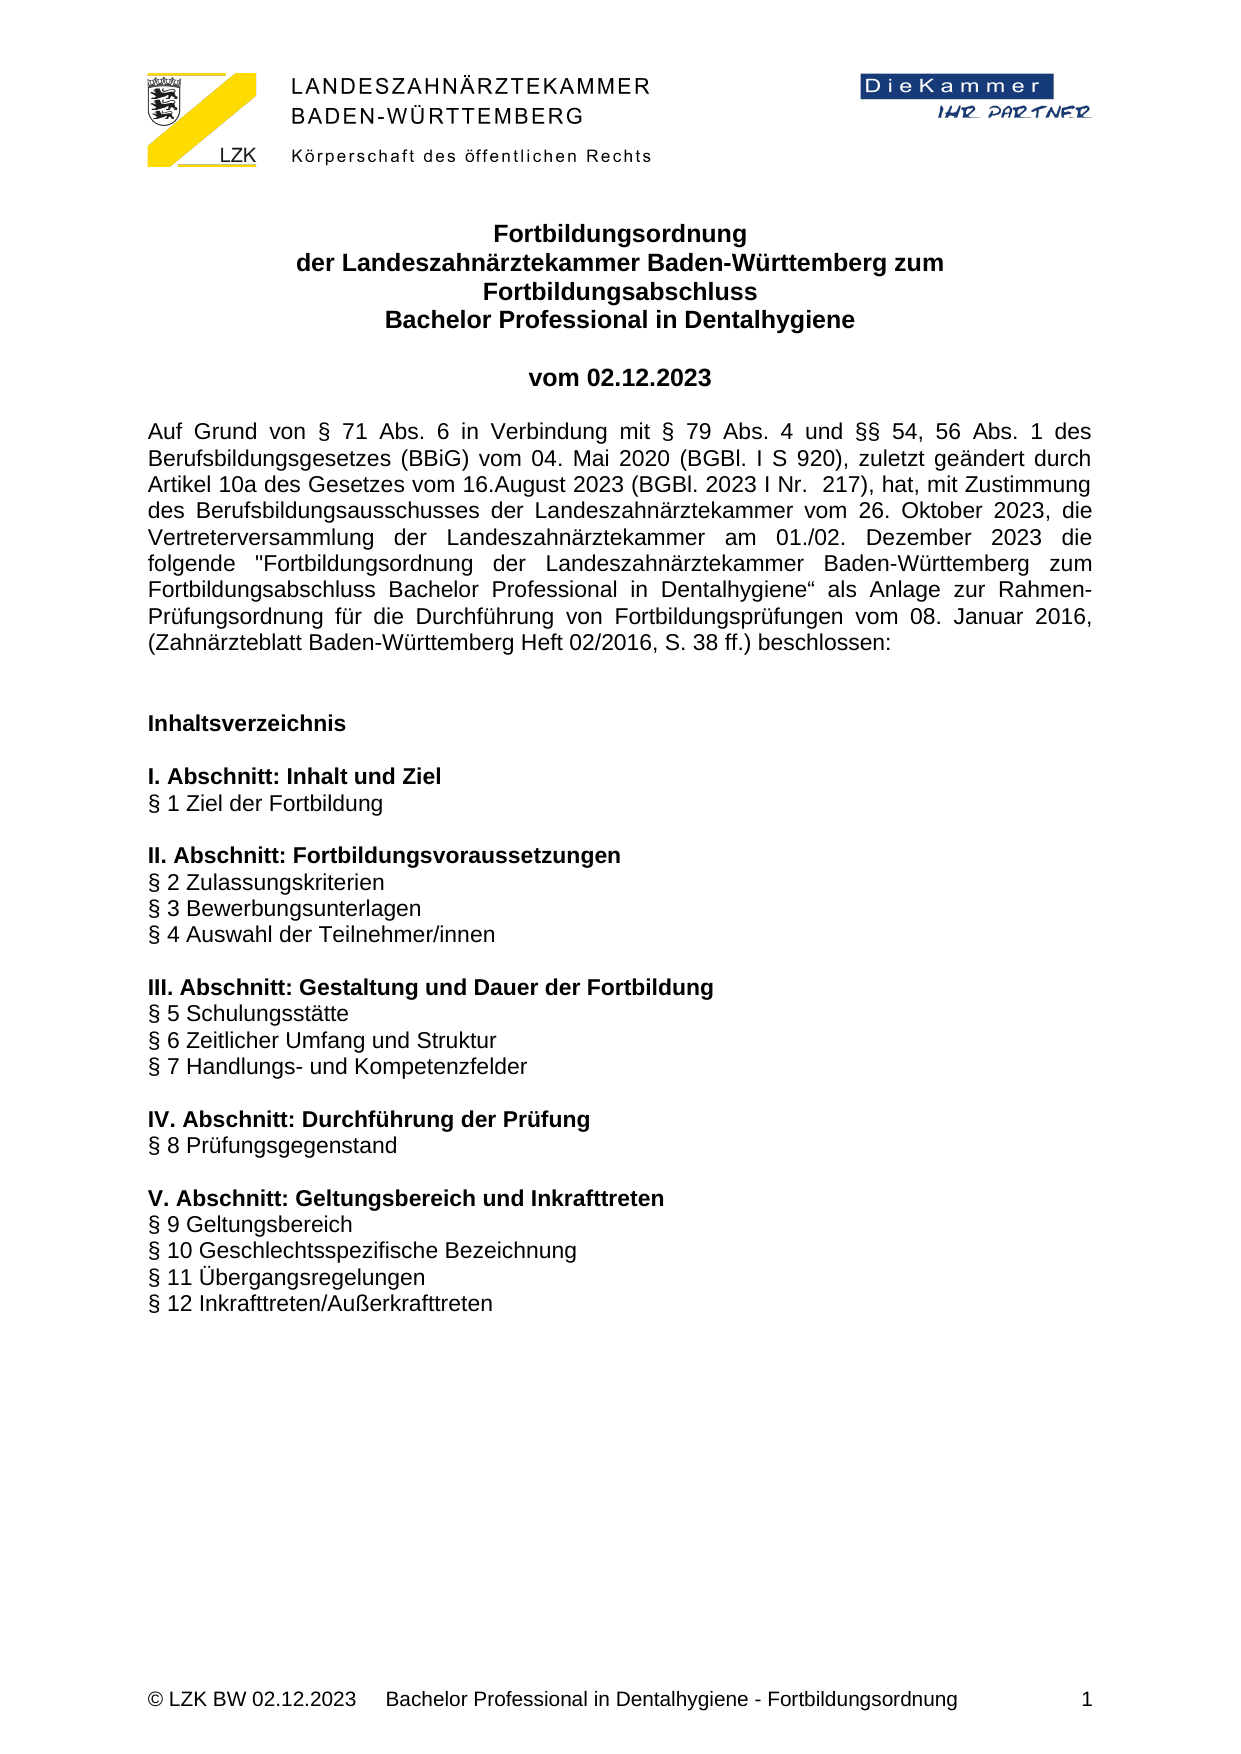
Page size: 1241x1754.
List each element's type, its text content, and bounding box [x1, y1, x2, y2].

text II. Abschnitt: Fortbildungsvoraussetzungen [148, 842, 1093, 868]
text Fortbildungsordnung [148, 219, 1093, 248]
text § 5 Schulungsstätte [148, 1000, 1093, 1027]
text § 10 Geschlechtsspezifische Bezeichnung [148, 1237, 1093, 1264]
text § 4 Auswahl der Teilnehmer/innen [148, 921, 1093, 948]
text V. Abschnitt: Geltungsbereich und Inkrafttreten [148, 1185, 1093, 1211]
text § 11 Übergangsregelungen [148, 1264, 1093, 1290]
text Bachelor Professional in Dentalhygiene [148, 306, 1093, 334]
text III. Abschnitt: Gestaltung und Dauer der Fortbildung [148, 974, 1093, 1000]
text § 7 Handlungs- und Kompetenzfelder [148, 1053, 1093, 1079]
picture [147, 73, 652, 167]
text § 1 Ziel der Fortbildung [148, 789, 1093, 816]
text Auf Grund von § 71 Abs. 6 in Verbindung mit § 79 Abs. 4 und §§ 54, 56 Abs. 1 des Berufsbildungsgesetzes (BBiG) vom 04. Mai 2020 (BGBl. I S 920), zuletzt geändert durch Artikel 10a des Gesetzes vom 16.August 2023 (BGBl. 2023 I Nr. 217), hat, mit Zustimmung des Berufsbildungsausschusses der Landeszahnärztekammer vom 26. Oktober 2023, die Vertreterversammlung der Landeszahnärztekammer am 01./02. Dezember 2023 die folgende "Fortbildungsordnung der Landeszahnärztekammer Baden-Württemberg zum Fortbildungsabschluss Bachelor Professional in Dentalhygiene“ als Anlage zur Rahmen-Prüfungsordnung für die Durchführung von Fortbildungsprüfungen vom 08. Januar 2016, (Zahnärzteblatt Baden-Württemberg Heft 02/2016, S. 38 ff.) beschlossen: [148, 418, 1093, 655]
text vom 02.12.2023 [148, 363, 1093, 392]
text Fortbildungsabschluss [148, 277, 1093, 306]
text I. Abschnitt: Inhalt und Ziel [148, 763, 1093, 789]
text IV. Abschnitt: Durchführung der Prüfung [148, 1106, 1093, 1132]
text § 8 Prüfungsgegenstand [148, 1132, 1093, 1158]
text § 12 Inkrafttreten/Außerkrafttreten [148, 1290, 1093, 1317]
text der Landeszahnärztekammer Baden-Württemberg zum [148, 248, 1093, 277]
text § 3 Bewerbungsunterlagen [148, 895, 1093, 921]
picture [860, 73, 1092, 118]
text § 2 Zulassungskriterien [148, 868, 1093, 895]
text § 6 Zeitlicher Umfang und Struktur [148, 1027, 1093, 1053]
text Inhaltsverzeichnis [148, 710, 1093, 737]
text § 9 Geltungsbereich [148, 1211, 1093, 1237]
